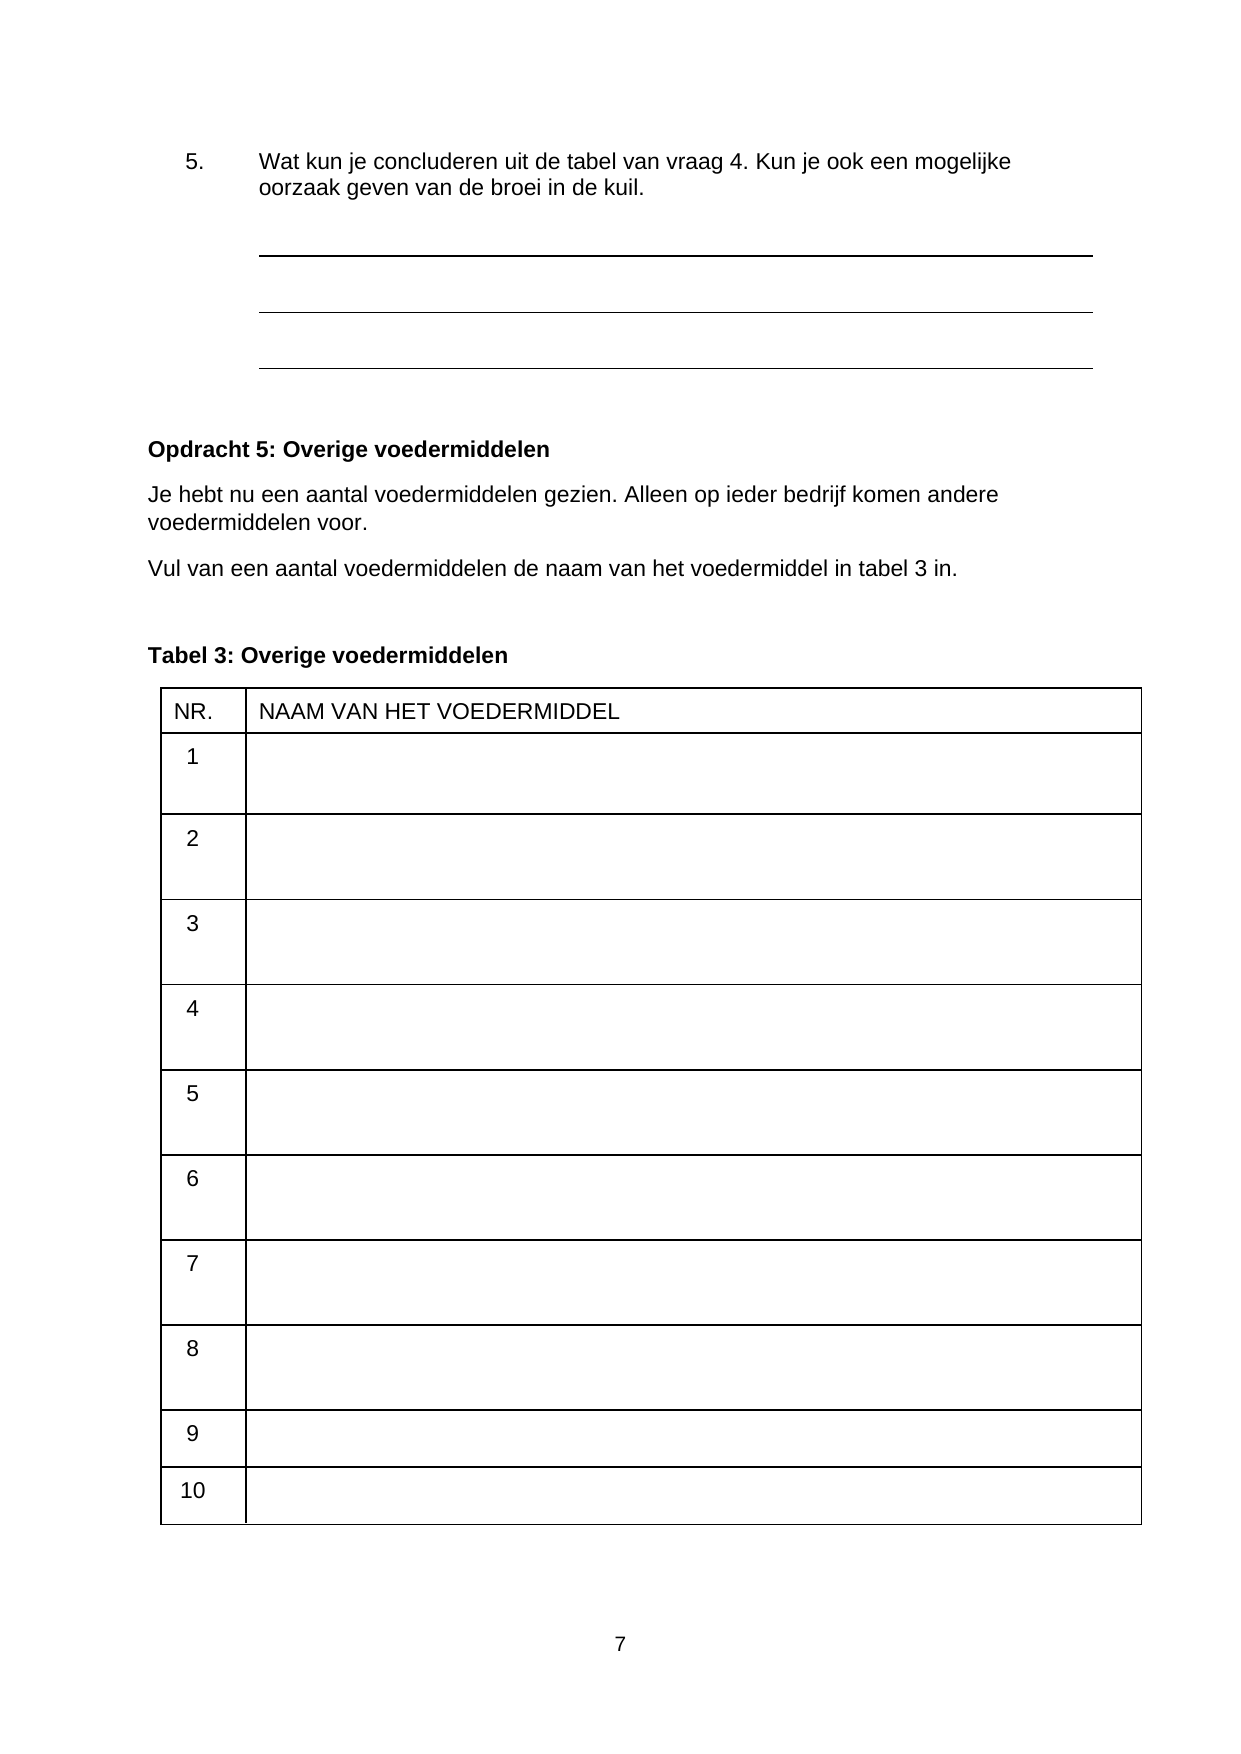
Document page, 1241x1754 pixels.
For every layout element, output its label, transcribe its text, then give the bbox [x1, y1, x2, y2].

table_cell 4 [162, 985, 245, 1069]
table_cell 8 [162, 1326, 245, 1409]
table_cell 7 [162, 1241, 245, 1324]
text Tabel 3: Overige voedermiddelen [148, 642, 1093, 668]
table_header NAAM VAN HET VOEDERMIDDEL [247, 689, 1141, 732]
text Vul van een aantal voedermiddelen de naam van het voedermiddel in tabel 3 in. [148, 554, 1093, 581]
table_cell [247, 1156, 1141, 1239]
table_cell [247, 1326, 1141, 1409]
table_cell [247, 1241, 1141, 1324]
text Opdracht 5: Overige voedermiddelen [148, 436, 1093, 462]
list Wat kun je concluderen uit de tabel van vraag 4. Kun je ook een mogelijke oorzaak geven van de broei in de kuil. [185, 148, 1093, 200]
table_cell [247, 815, 1141, 898]
table_cell 9 [162, 1411, 245, 1466]
table_cell [247, 1411, 1141, 1466]
table_cell [247, 985, 1141, 1069]
table_cell [247, 1468, 1141, 1523]
table_cell 6 [162, 1156, 245, 1239]
table_cell 1 [162, 734, 245, 813]
table_cell 10 [162, 1468, 245, 1523]
table_cell [247, 900, 1141, 983]
table_cell [247, 734, 1141, 813]
table_cell [247, 1071, 1141, 1154]
table_cell 3 [162, 900, 245, 983]
table_header NR. [162, 689, 245, 732]
text Je hebt nu een aantal voedermiddelen gezien. Alleen op ieder bedrijf komen andere voedermiddelen voor. [148, 481, 1093, 536]
table_cell 2 [162, 815, 245, 898]
table_cell 5 [162, 1071, 245, 1154]
